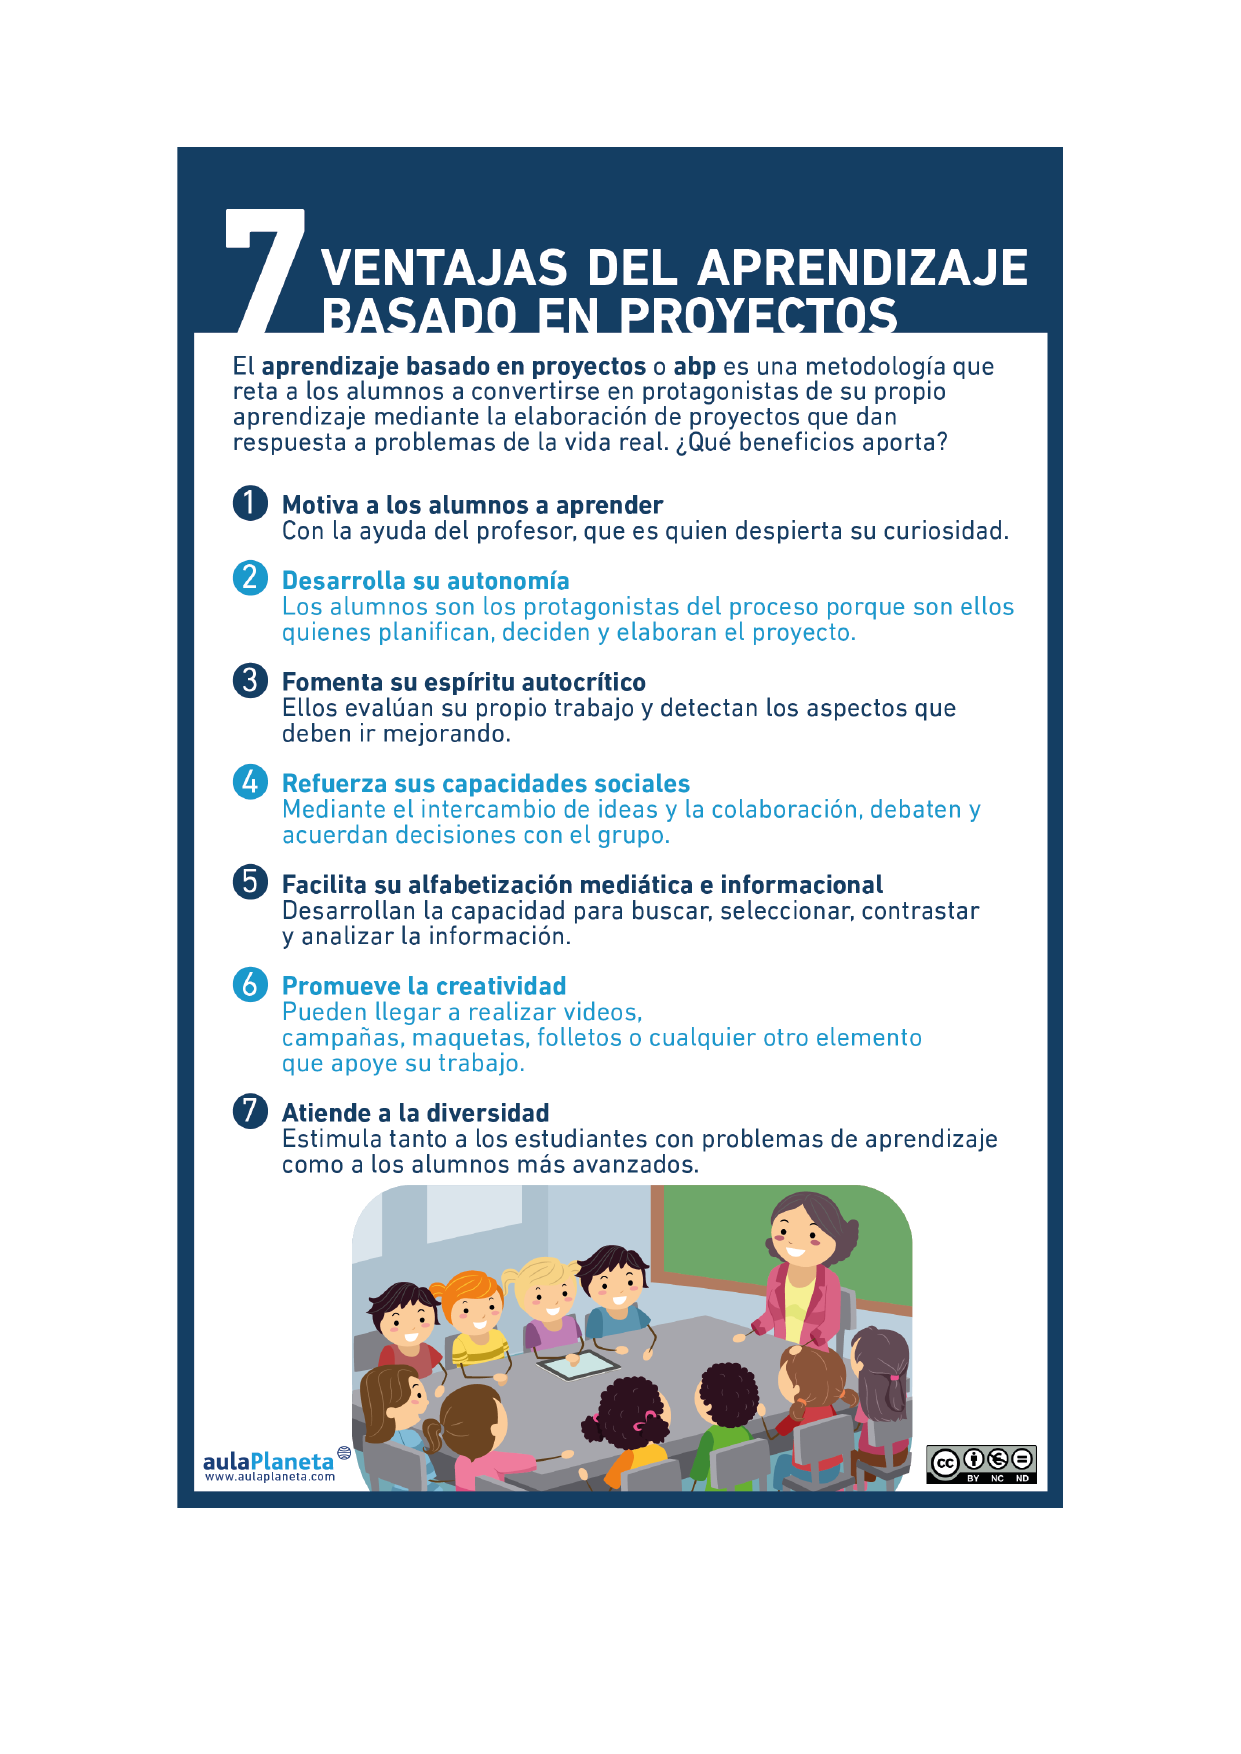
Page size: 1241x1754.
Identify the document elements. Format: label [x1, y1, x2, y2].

picture [177, 147, 1063, 1508]
